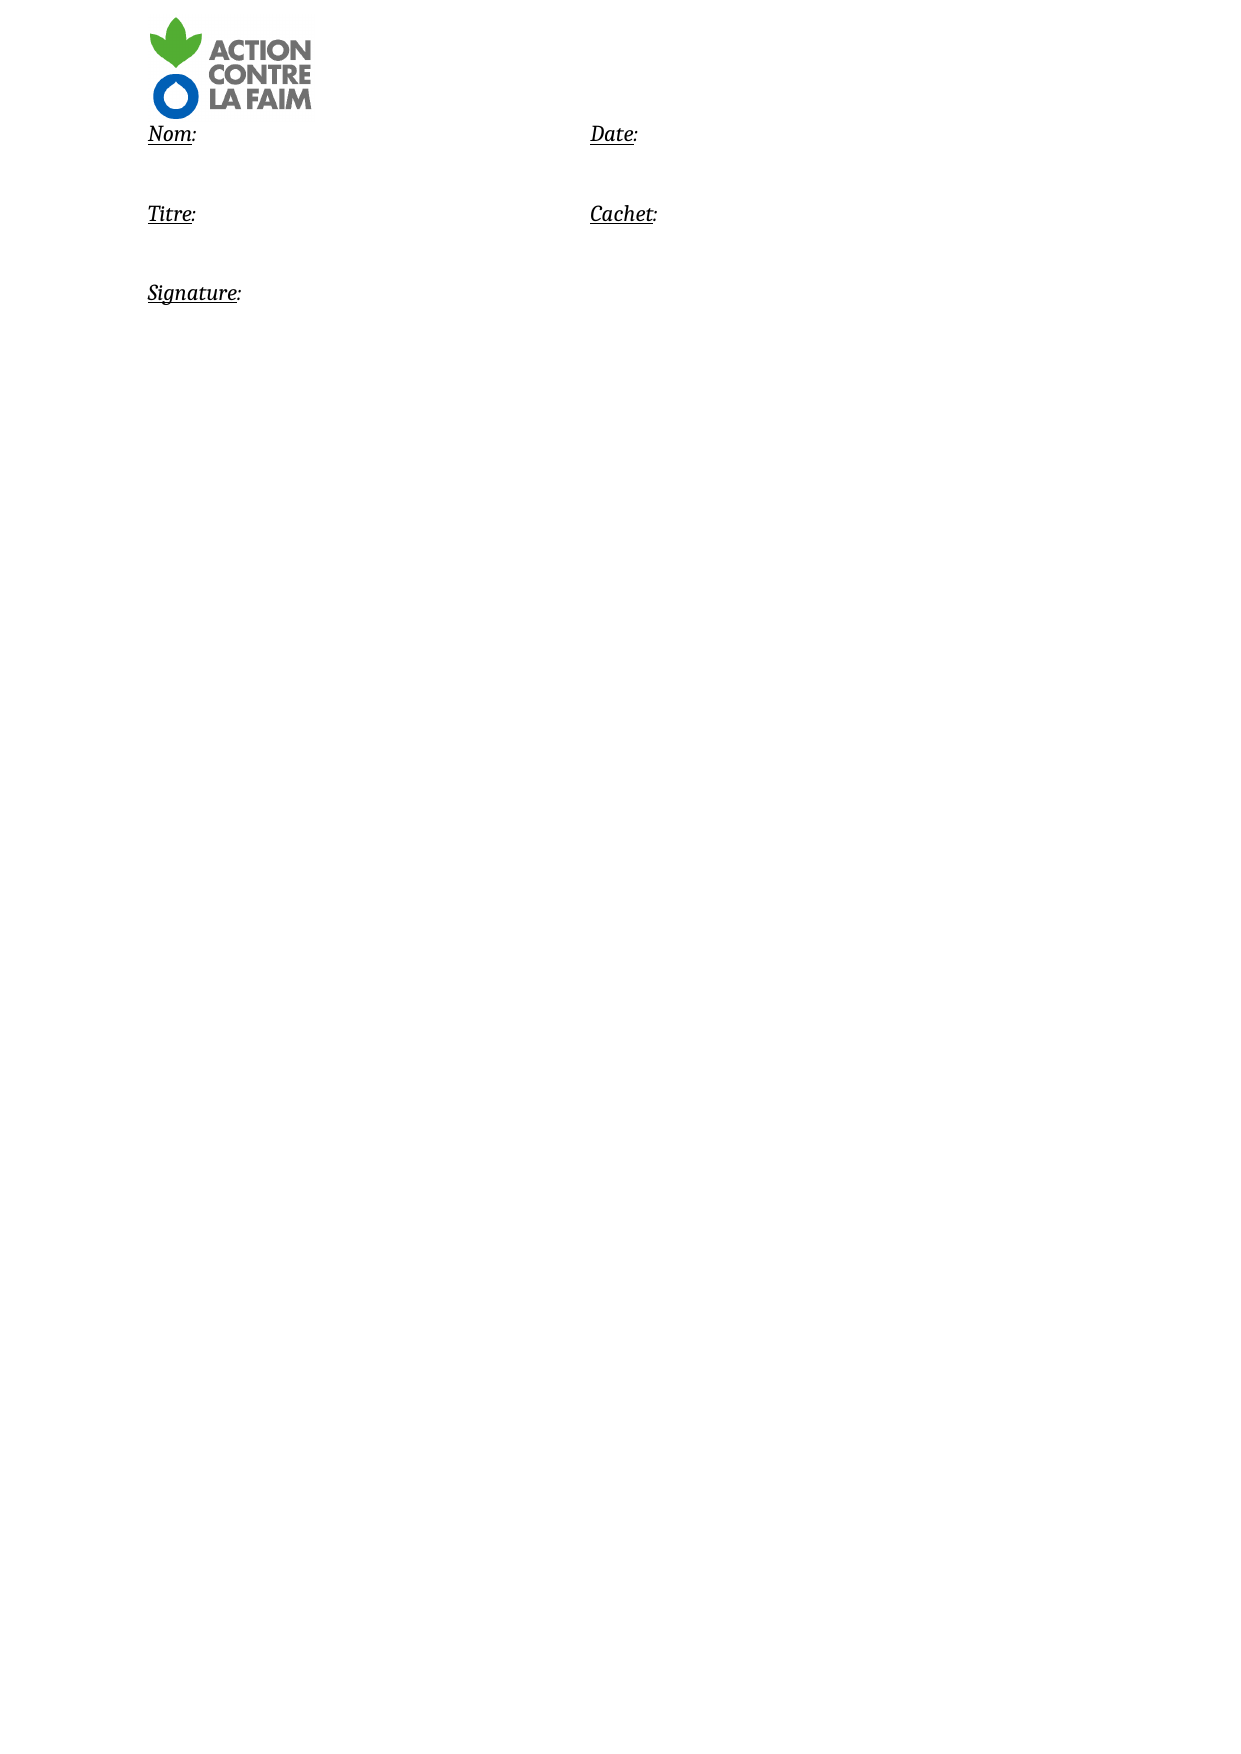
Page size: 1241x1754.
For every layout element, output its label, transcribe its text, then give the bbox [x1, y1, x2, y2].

text Titre: Cachet: [148, 200, 1093, 227]
picture [147, 14, 315, 122]
text Signature: [148, 279, 1093, 306]
text Nom: Date: [148, 121, 1093, 174]
